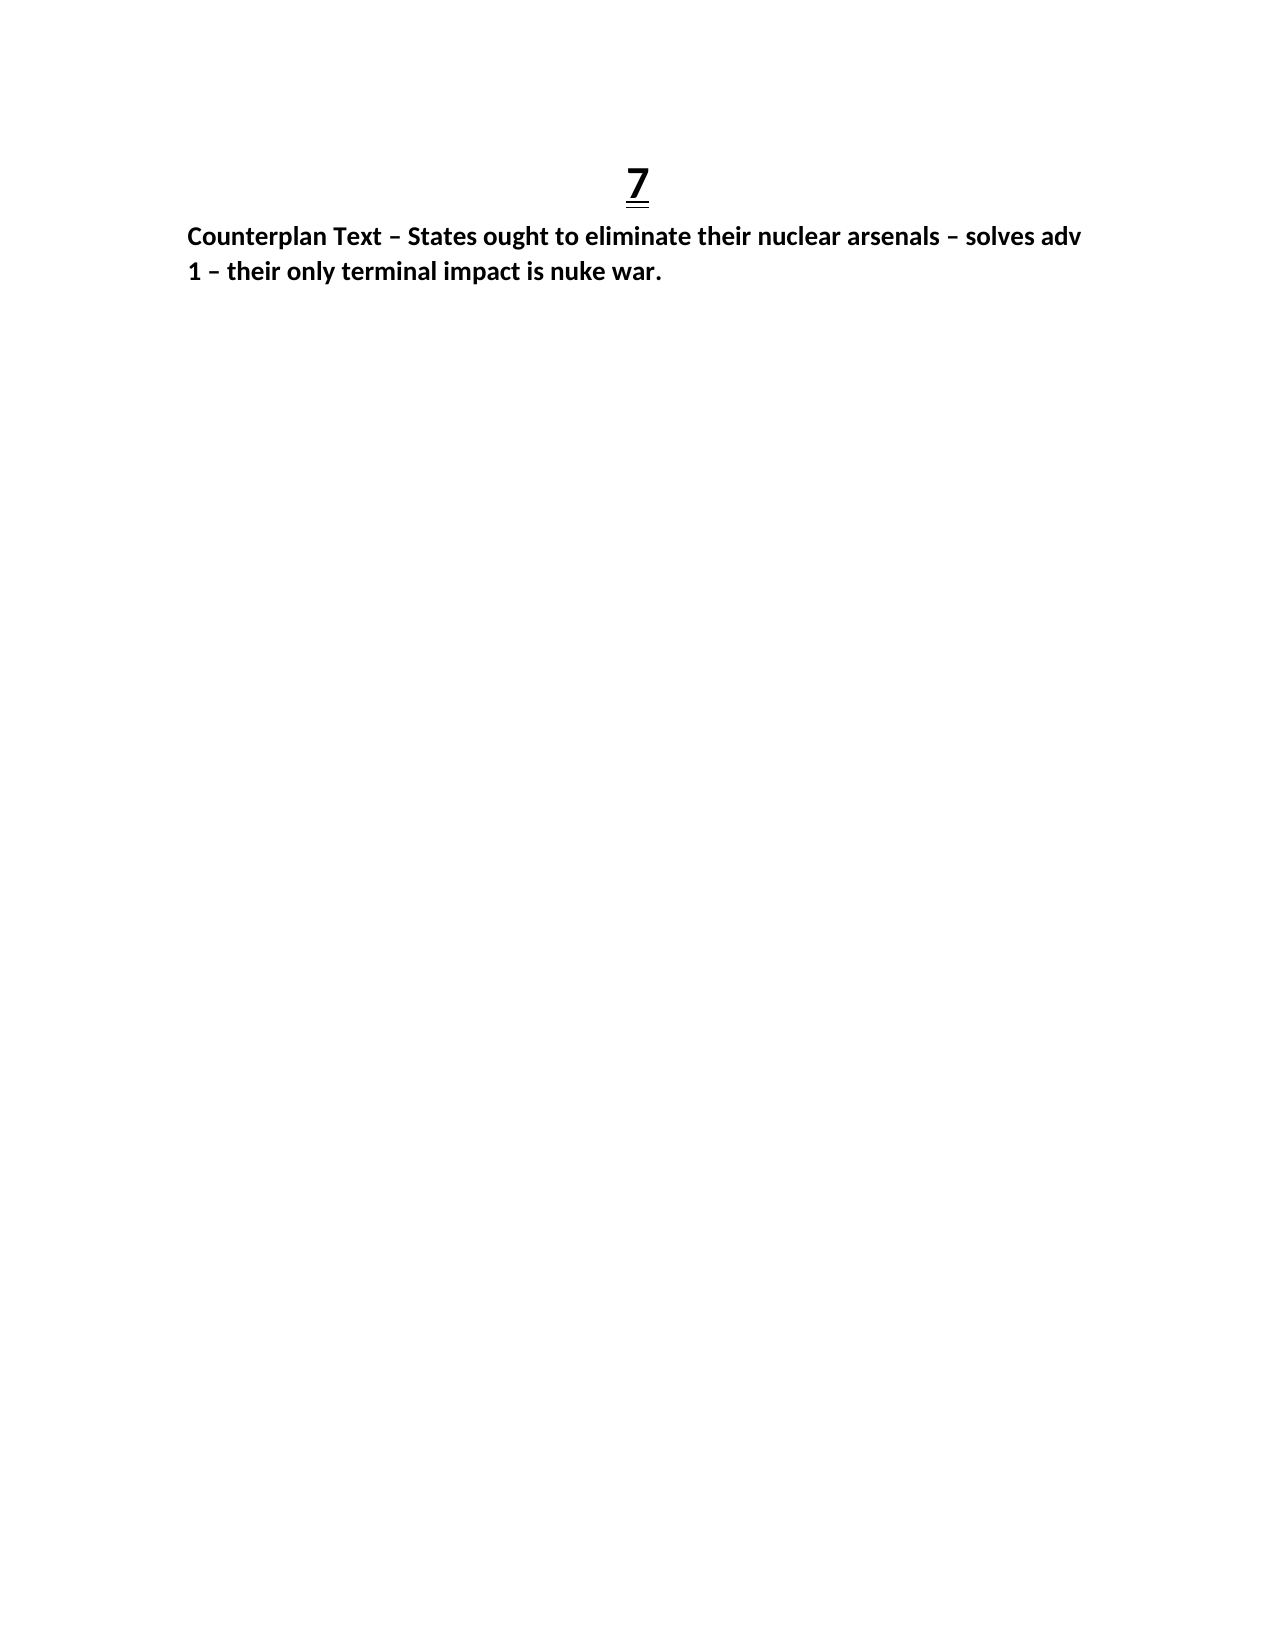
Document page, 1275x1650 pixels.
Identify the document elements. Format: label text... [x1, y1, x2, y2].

subtitle 7 [187, 154, 1087, 210]
subtitle Counterplan Text – States ought to eliminate their nuclear arsenals – solves adv 1 – their only terminal impact is nuke war. [187, 219, 1087, 287]
